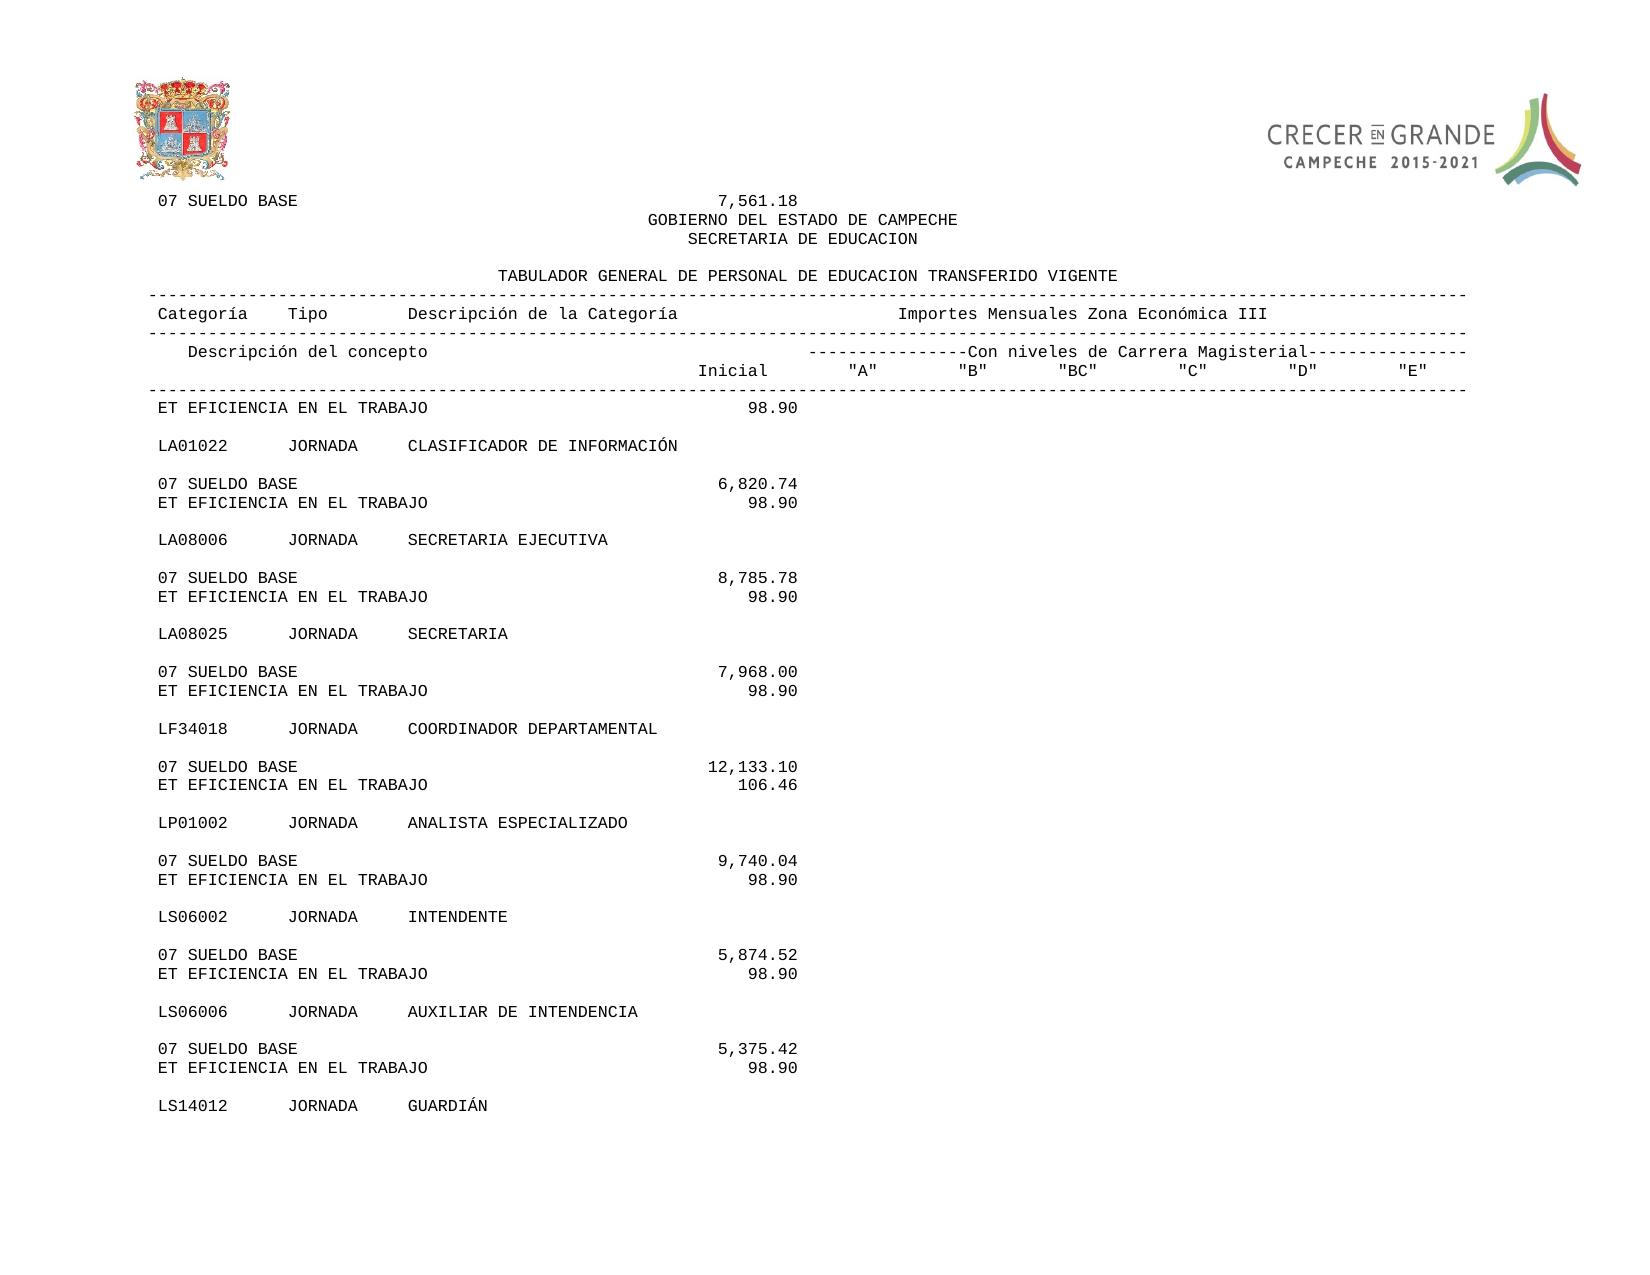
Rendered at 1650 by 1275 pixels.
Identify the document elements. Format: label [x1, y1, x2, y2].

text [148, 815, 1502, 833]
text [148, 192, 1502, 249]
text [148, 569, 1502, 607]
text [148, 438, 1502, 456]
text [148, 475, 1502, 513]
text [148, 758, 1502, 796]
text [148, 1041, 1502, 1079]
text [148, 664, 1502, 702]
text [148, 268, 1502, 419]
picture [133, 77, 231, 181]
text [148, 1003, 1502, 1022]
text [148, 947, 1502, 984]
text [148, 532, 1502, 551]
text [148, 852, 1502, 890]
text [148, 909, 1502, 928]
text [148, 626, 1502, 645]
picture [1262, 87, 1586, 190]
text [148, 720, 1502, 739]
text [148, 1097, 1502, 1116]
